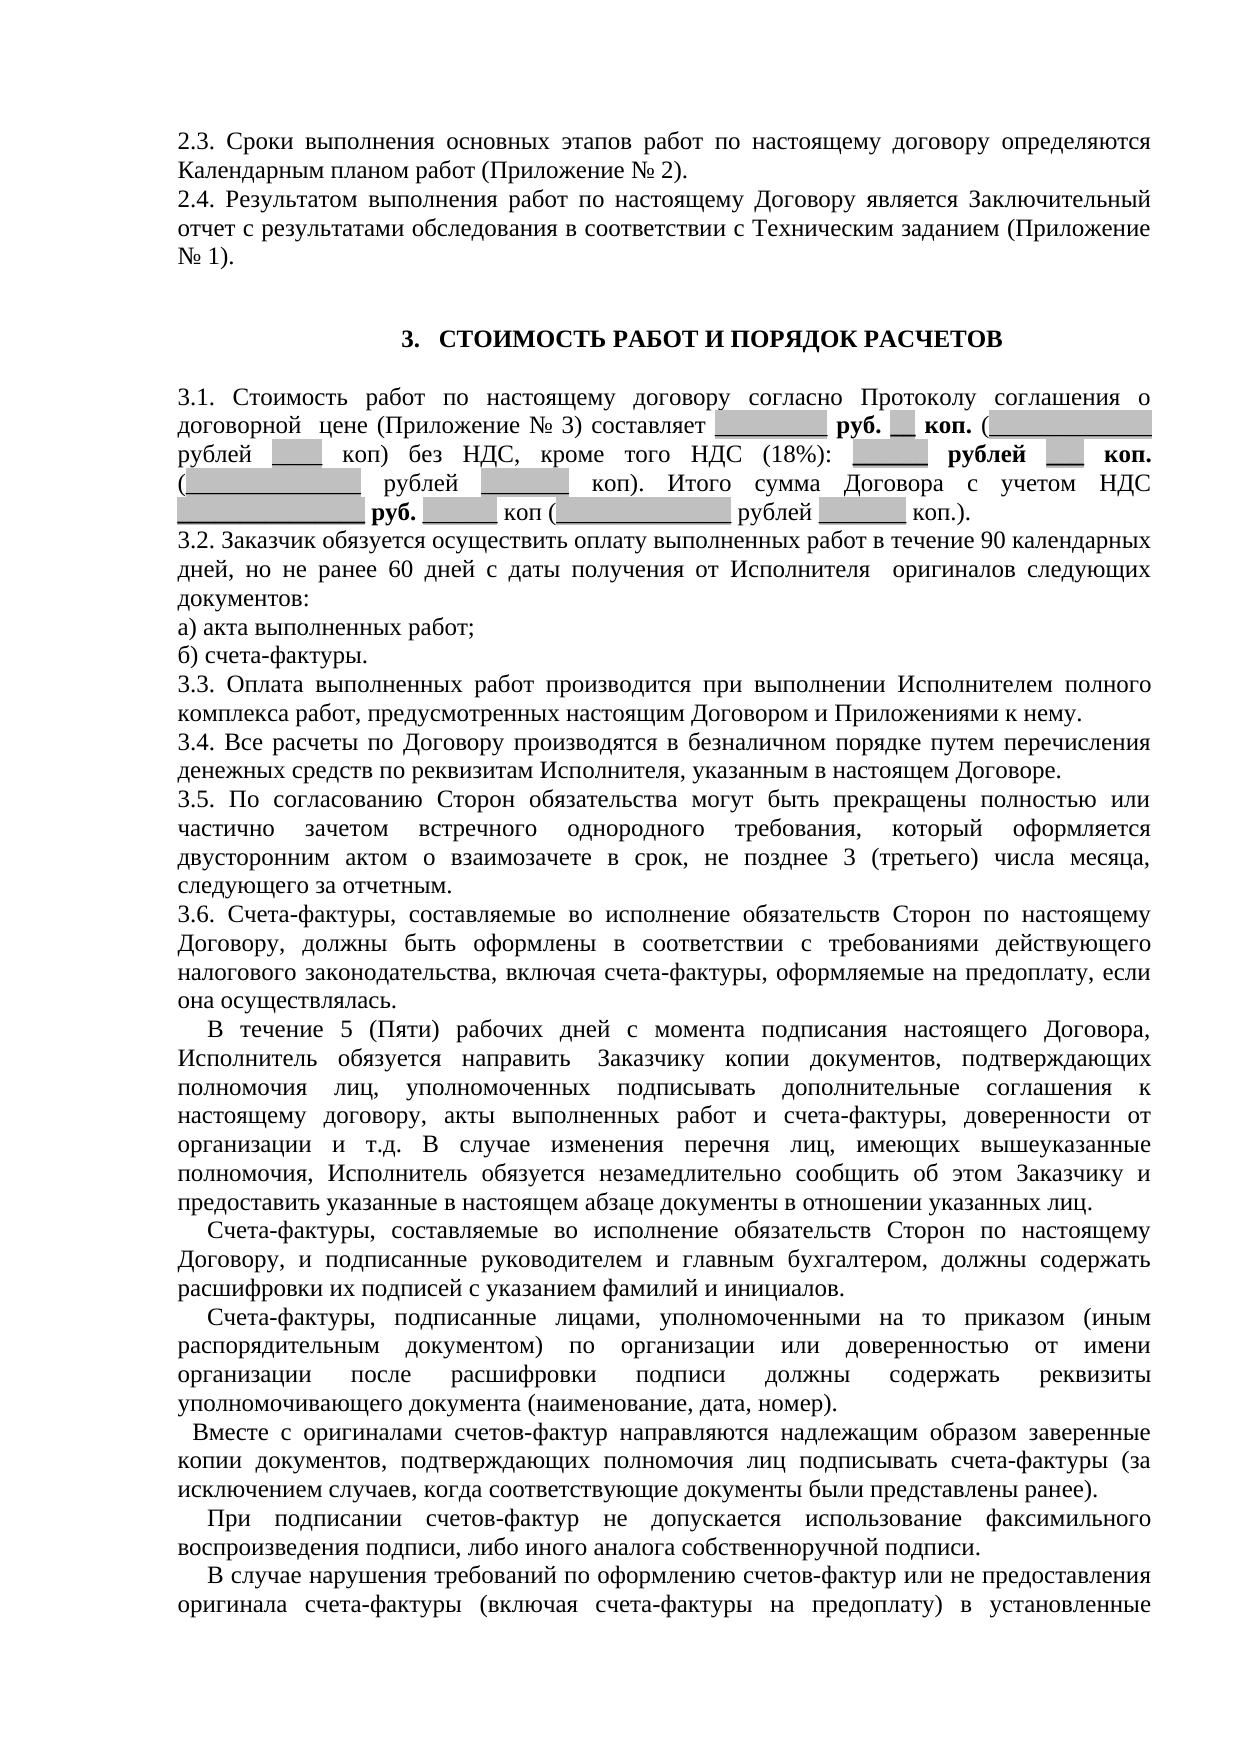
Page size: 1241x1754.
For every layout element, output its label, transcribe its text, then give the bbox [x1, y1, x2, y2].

text б) счета-фактуры. [177, 640, 1152, 669]
text 3.4. Все расчеты по Договору производятся в безналичном порядке путем перечисления денежных средств по реквизитам Исполнителя, указанным в настоящем Договоре. [177, 727, 1152, 784]
text 3.3. Оплата выполненных работ производится при выполнении Исполнителем полного комплекса работ, предусмотренных настоящим Договором и Приложениями к нему. [177, 669, 1152, 727]
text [177, 1560, 1152, 1618]
text 3.5. По согласованию Сторон обязательства могут быть прекращены полностью или частично зачетом встречного однородного требования, который оформляется двусторонним актом о взаимозачете в срок, не позднее 3 (третьего) числа месяца, следующего за отчетным. [177, 784, 1152, 899]
text а) акта выполненных работ; [177, 612, 1152, 640]
text 3.6. Счета-фактуры, составляемые во исполнение обязательств Сторон по настоящему Договору, должны быть оформлены в соответствии с требованиями действующего налогового законодательства, включая счета-фактуры, оформляемые на предоплату, если она осуществлялась. [177, 899, 1152, 1014]
text 3.2. Заказчик обязуется осуществить оплату выполненных работ в течение 90 календарных дней, но не ранее 60 дней с даты получения от Исполнителя оригиналов следующих документов: [177, 525, 1152, 612]
text 2.3. Сроки выполнения основных этапов работ по настоящему договору определяются Календарным планом работ (Приложение № 2). [177, 126, 1152, 184]
text 2.4. Результатом выполнения работ по настоящему Договору является Заключительный отчет с результатами обследования в соответствии с Техническим заданием (Приложение № 1). [177, 184, 1152, 270]
text При подписании счетов-фактур не допускается использование факсимильного воспроизведения подписи, либо иного аналога собственноручной подписи. [177, 1503, 1152, 1560]
text Счета-фактуры, составляемые во исполнение обязательств Сторон по настоящему Договору, и подписанные руководителем и главным бухгалтером, должны содержать расшифровки их подписей с указанием фамилий и инициалов. [177, 1215, 1152, 1302]
text Счета-фактуры, подписанные лицами, уполномоченными на то приказом (иным распорядительным документом) по организации или доверенностью от имени организации после расшифровки подписи должны содержать реквизиты уполномочивающего документа (наименование, дата, номер). [177, 1302, 1152, 1417]
text В течение 5 (Пяти) рабочих дней с момента подписания настоящего Договора, Исполнитель обязуется направить Заказчику копии документов, подтверждающих полномочия лиц, уполномоченных подписывать дополнительные соглашения к настоящему договору, акты выполненных работ и счета-фактуры, доверенности от организации и т.д. В случае изменения перечня лиц, имеющих вышеуказанные полномочия, Исполнитель обязуется незамедлительно сообщить об этом Заказчику и предоставить указанные в настоящем абзаце документы в отношении указанных лиц. [177, 1014, 1152, 1215]
text Вместе с оригиналами счетов-фактур направляются надлежащим образом заверенные копии документов, подтверждающих полномочия лиц подписывать счета-фактуры (за исключением случаев, когда соответствующие документы были представлены ранее). [177, 1417, 1152, 1503]
list СТОИМОСТЬ РАБОТ И ПОРЯДОК РАСЧЕТОВ [252, 324, 1152, 353]
text 3.1. Стоимость работ по настоящему договору согласно Протоколу соглашения о договорной цене (Приложение № 3) составляет _________ руб. __ коп. (_____________ рублей ____ коп) без НДС, кроме того НДС (18%): ______ рублей ___ коп. (______________ рублей _______ коп). Итого сумма Договора с учетом НДС _______________ руб. ______ коп (______________ рублей _______ коп.). [177, 382, 1152, 525]
